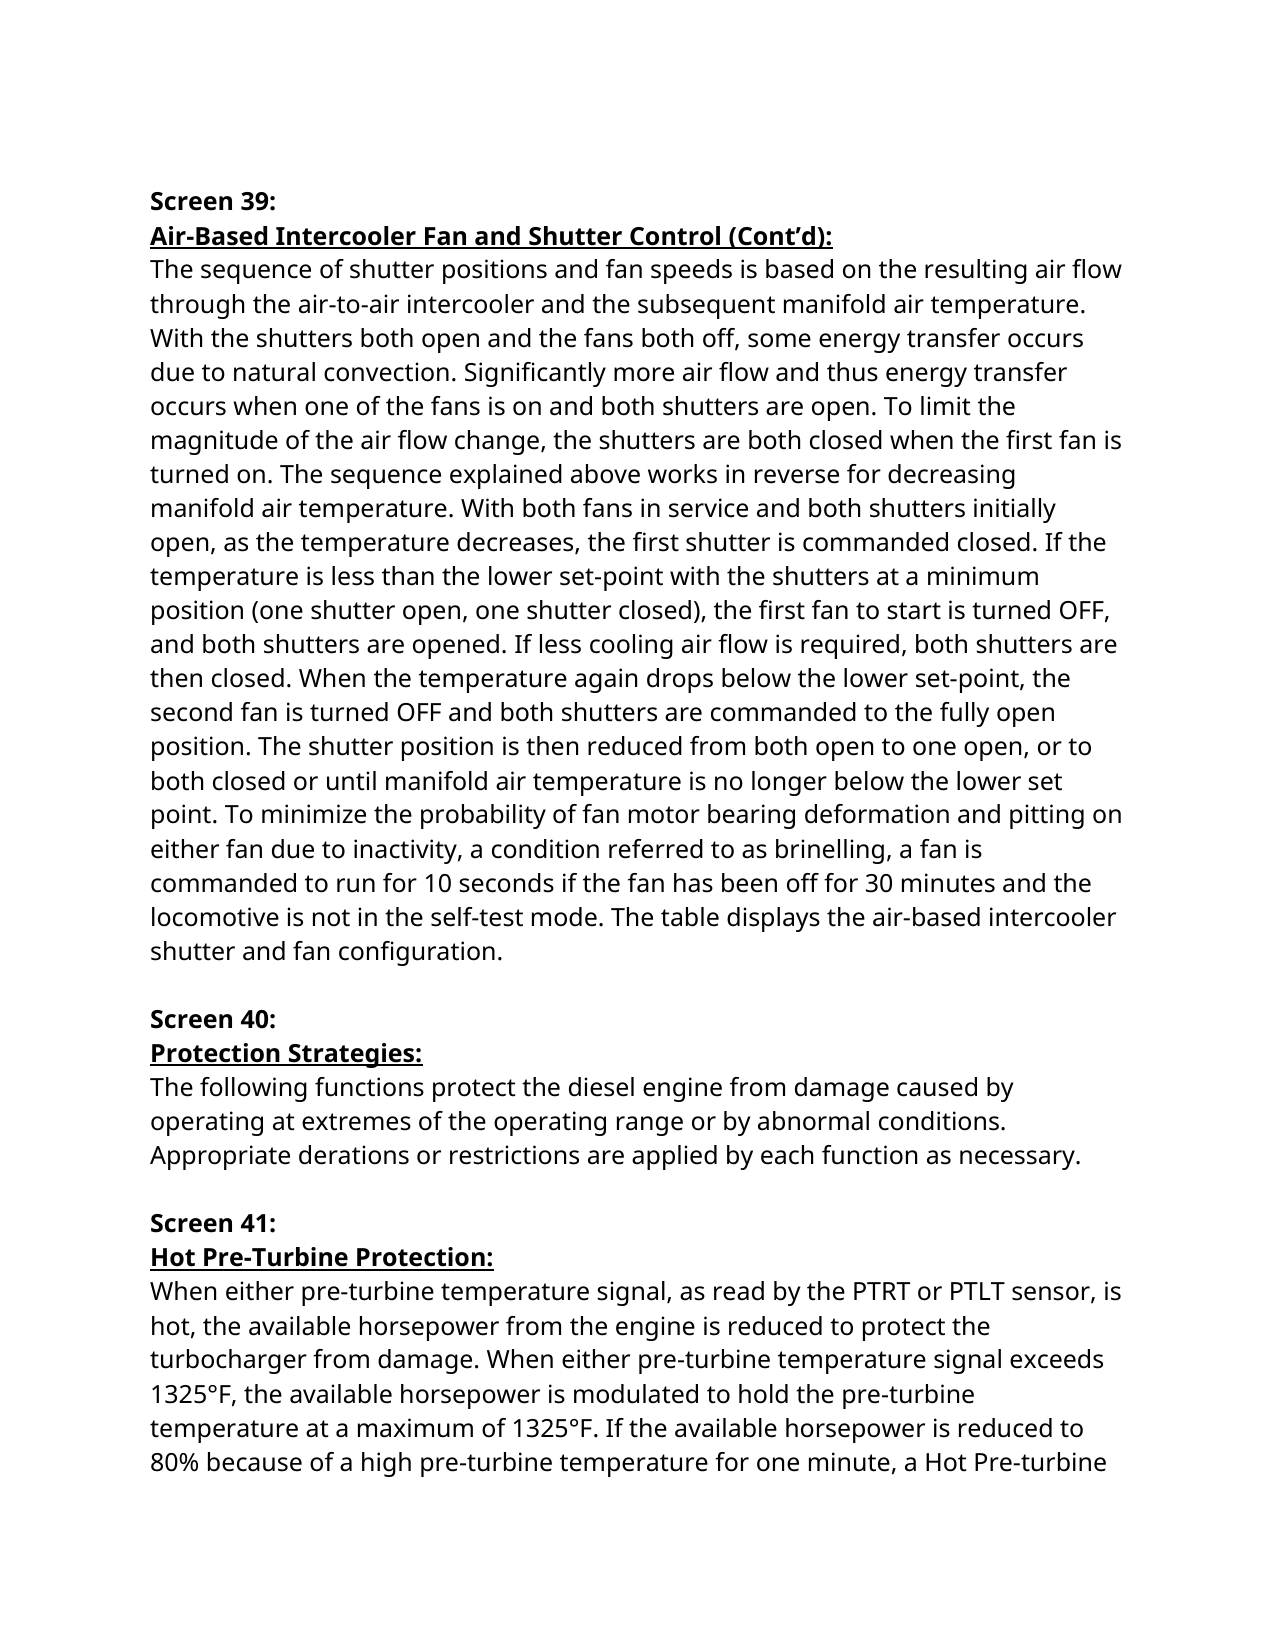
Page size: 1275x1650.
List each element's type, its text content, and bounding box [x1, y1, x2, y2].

list Protection Strategies: [150, 1036, 1125, 1070]
list Hot Pre-Turbine Protection: [150, 1240, 1125, 1274]
list Screen 41: [150, 1206, 1125, 1240]
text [150, 1274, 1125, 1478]
list Screen 39: [150, 184, 1125, 218]
list Air-Based Intercooler Fan and Shutter Control (Cont’d): [150, 218, 1125, 252]
list The following functions protect the diesel engine from damage caused by operating at extremes of the operating range or by abnormal conditions. Appropriate derations or restrictions are applied by each function as necessary. [150, 1070, 1125, 1172]
list The sequence of shutter positions and fan speeds is based on the resulting air flow through the air-to-air intercooler and the subsequent manifold air temperature. With the shutters both open and the fans both off, some energy transfer occurs due to natural convection. Significantly more air flow and thus energy transfer occurs when one of the fans is on and both shutters are open. To limit the magnitude of the air flow change, the shutters are both closed when the first fan is turned on. The sequence explained above works in reverse for decreasing manifold air temperature. With both fans in service and both shutters initially open, as the temperature decreases, the first shutter is commanded closed. If the temperature is less than the lower set-point with the shutters at a minimum position (one shutter open, one shutter closed), the first fan to start is turned OFF, and both shutters are opened. If less cooling air flow is required, both shutters are then closed. When the temperature again drops below the lower set-point, the second fan is turned OFF and both shutters are commanded to the fully open position. The shutter position is then reduced from both open to one open, or to both closed or until manifold air temperature is no longer below the lower set point. To minimize the probability of fan motor bearing deformation and pitting on either fan due to inactivity, a condition referred to as brinelling, a fan is commanded to run for 10 seconds if the fan has been off for 30 minutes and the locomotive is not in the self-test mode. The table displays the air-based intercooler shutter and fan configuration. [150, 252, 1125, 967]
list Screen 40: [150, 1002, 1125, 1036]
